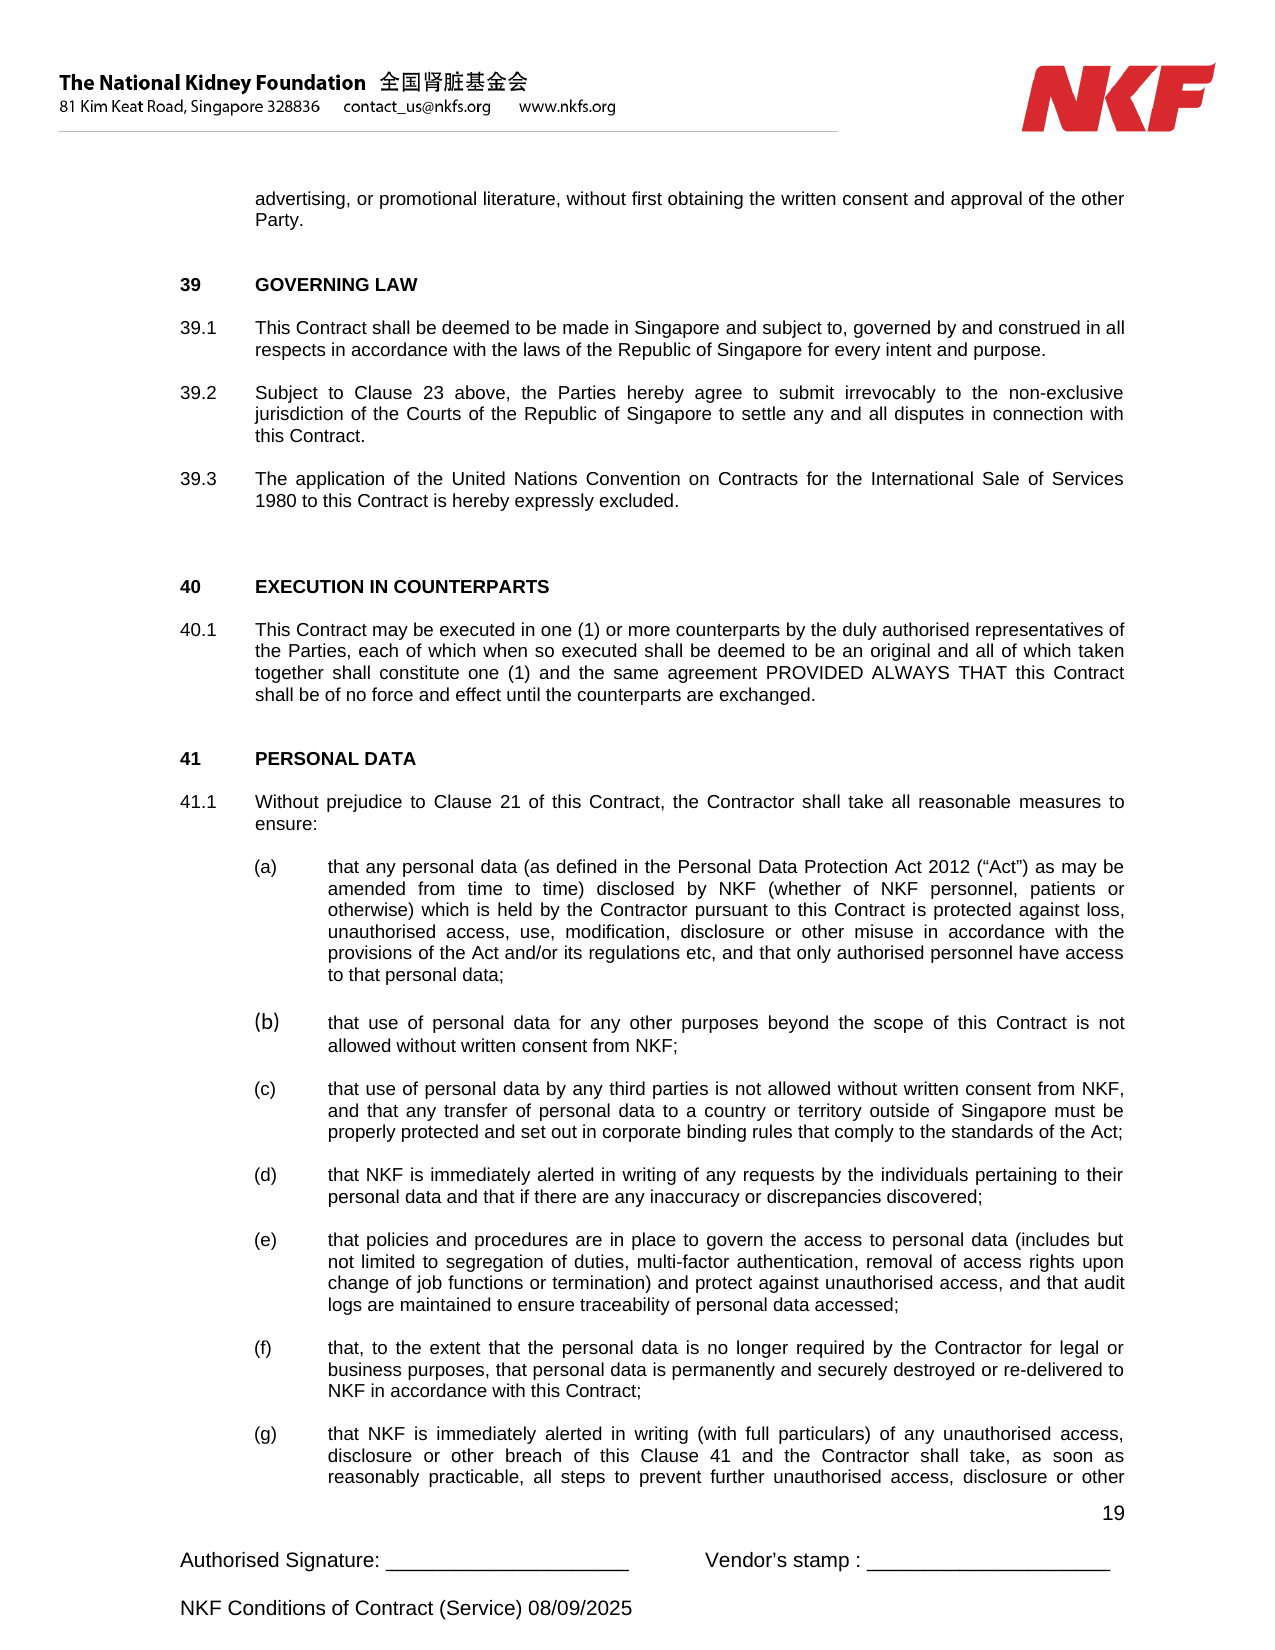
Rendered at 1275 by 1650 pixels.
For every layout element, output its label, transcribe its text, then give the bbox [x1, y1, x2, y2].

picture [0, 0, 1272, 165]
list that any personal data (as defined in the Personal Data Protection Act 2012 (“Act”) as may be amended from time to time) disclosed by NKF (whether of NKF personnel, patients or otherwise) which is held by the Contractor pursuant to this Contract is protected against loss, unauthorised access, use, modification, disclosure or other misuse in accordance with the provisions of the Act and/or its regulations etc, and that only authorised personnel have access to that personal data; [254, 856, 1125, 985]
subtitle PERSONAL DATA [180, 748, 1125, 770]
list that NKF is immediately alerted in writing of any requests by the individuals pertaining to their personal data and that if there are any inaccuracy or discrepancies discovered; [254, 1164, 1125, 1207]
list This Contract may be executed in one (1) or more counterparts by the duly authorised representatives of the Parties, each of which when so executed shall be deemed to be an original and all of which taken together shall constitute one (1) and the same agreement PROVIDED ALWAYS THAT this Contract shall be of no force and effect until the counterparts are exchanged. [180, 619, 1125, 705]
list The application of the United Nations Convention on Contracts for the International Sale of Services 1980 to this Contract is hereby expressly excluded. [180, 468, 1125, 511]
subtitle EXECUTION IN COUNTERPARTS [180, 576, 1125, 597]
list Without prejudice to Clause 21 of this Contract, the Contractor shall take all reasonable measures to ensure: [180, 791, 1125, 834]
list that use of personal data for any other purposes beyond the scope of this Contract is not allowed without written consent from NKF; [254, 1007, 1125, 1056]
subtitle GOVERNING LAW [180, 274, 1125, 295]
list that, to the extent that the personal data is no longer required by the Contractor for legal or business purposes, that personal data is permanently and securely destroyed or re-delivered to NKF in accordance with this Contract; [254, 1337, 1125, 1401]
list that use of personal data by any third parties is not allowed without written consent from NKF, and that any transfer of personal data to a country or territory outside of Singapore must be properly protected and set out in corporate binding rules that comply to the standards of the Act; [254, 1078, 1125, 1143]
list Subject to Clause 23 above, the Parties hereby agree to submit irrevocably to the non-exclusive jurisdiction of the Courts of the Republic of Singapore to settle any and all disputes in connection with this Contract. [180, 382, 1125, 446]
list that policies and procedures are in place to govern the access to personal data (includes but not limited to segregation of duties, multi-factor authentication, removal of access rights upon change of job functions or termination) and protect against unauthorised access, and that audit logs are maintained to ensure traceability of personal data accessed; [254, 1229, 1125, 1315]
list This Contract shall be deemed to be made in Singapore and subject to, governed by and construed in all respects in accordance with the laws of the Republic of Singapore for every intent and purpose. [180, 317, 1125, 360]
